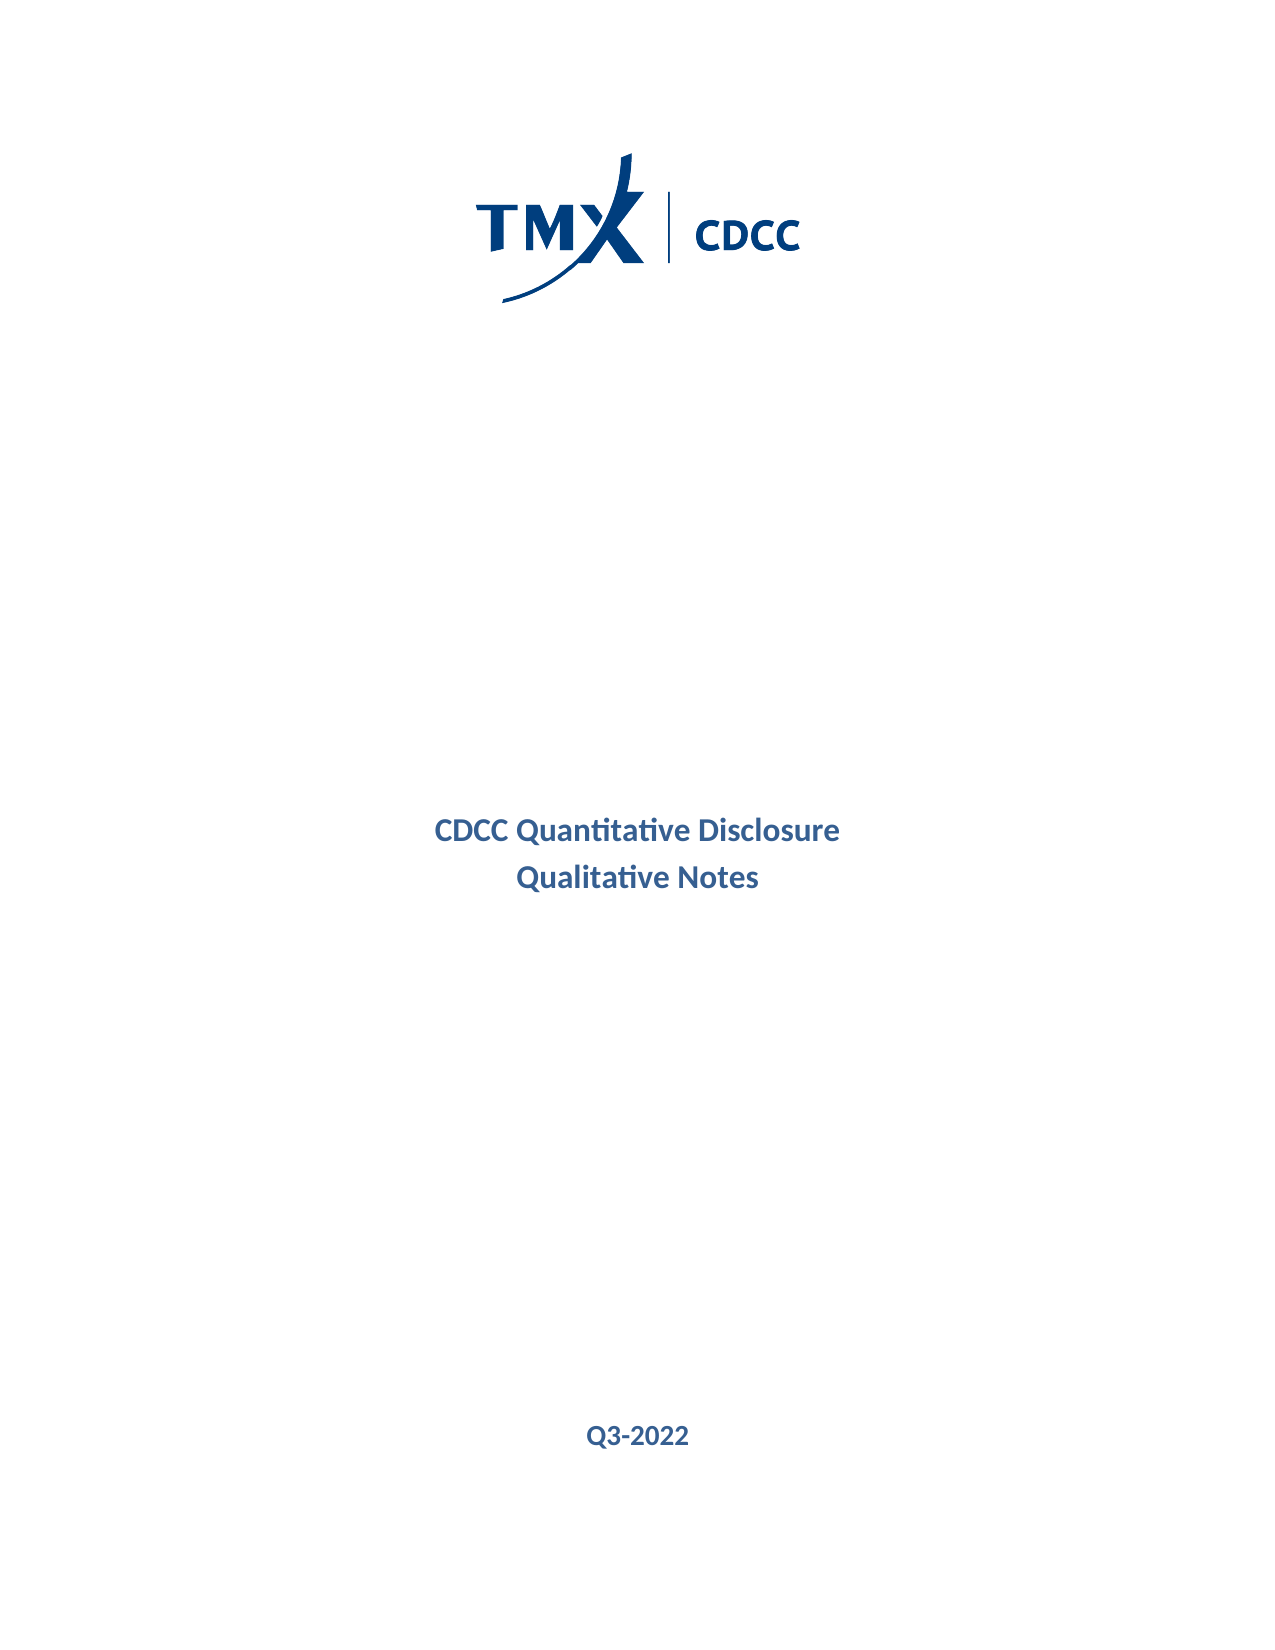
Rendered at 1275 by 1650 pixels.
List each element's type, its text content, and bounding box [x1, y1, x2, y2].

picture [436, 135, 840, 322]
text Qualitative Notes [135, 856, 1140, 896]
text CDCC Quantitative Disclosure [135, 809, 1140, 850]
text Q3-2022 [135, 1417, 1140, 1453]
